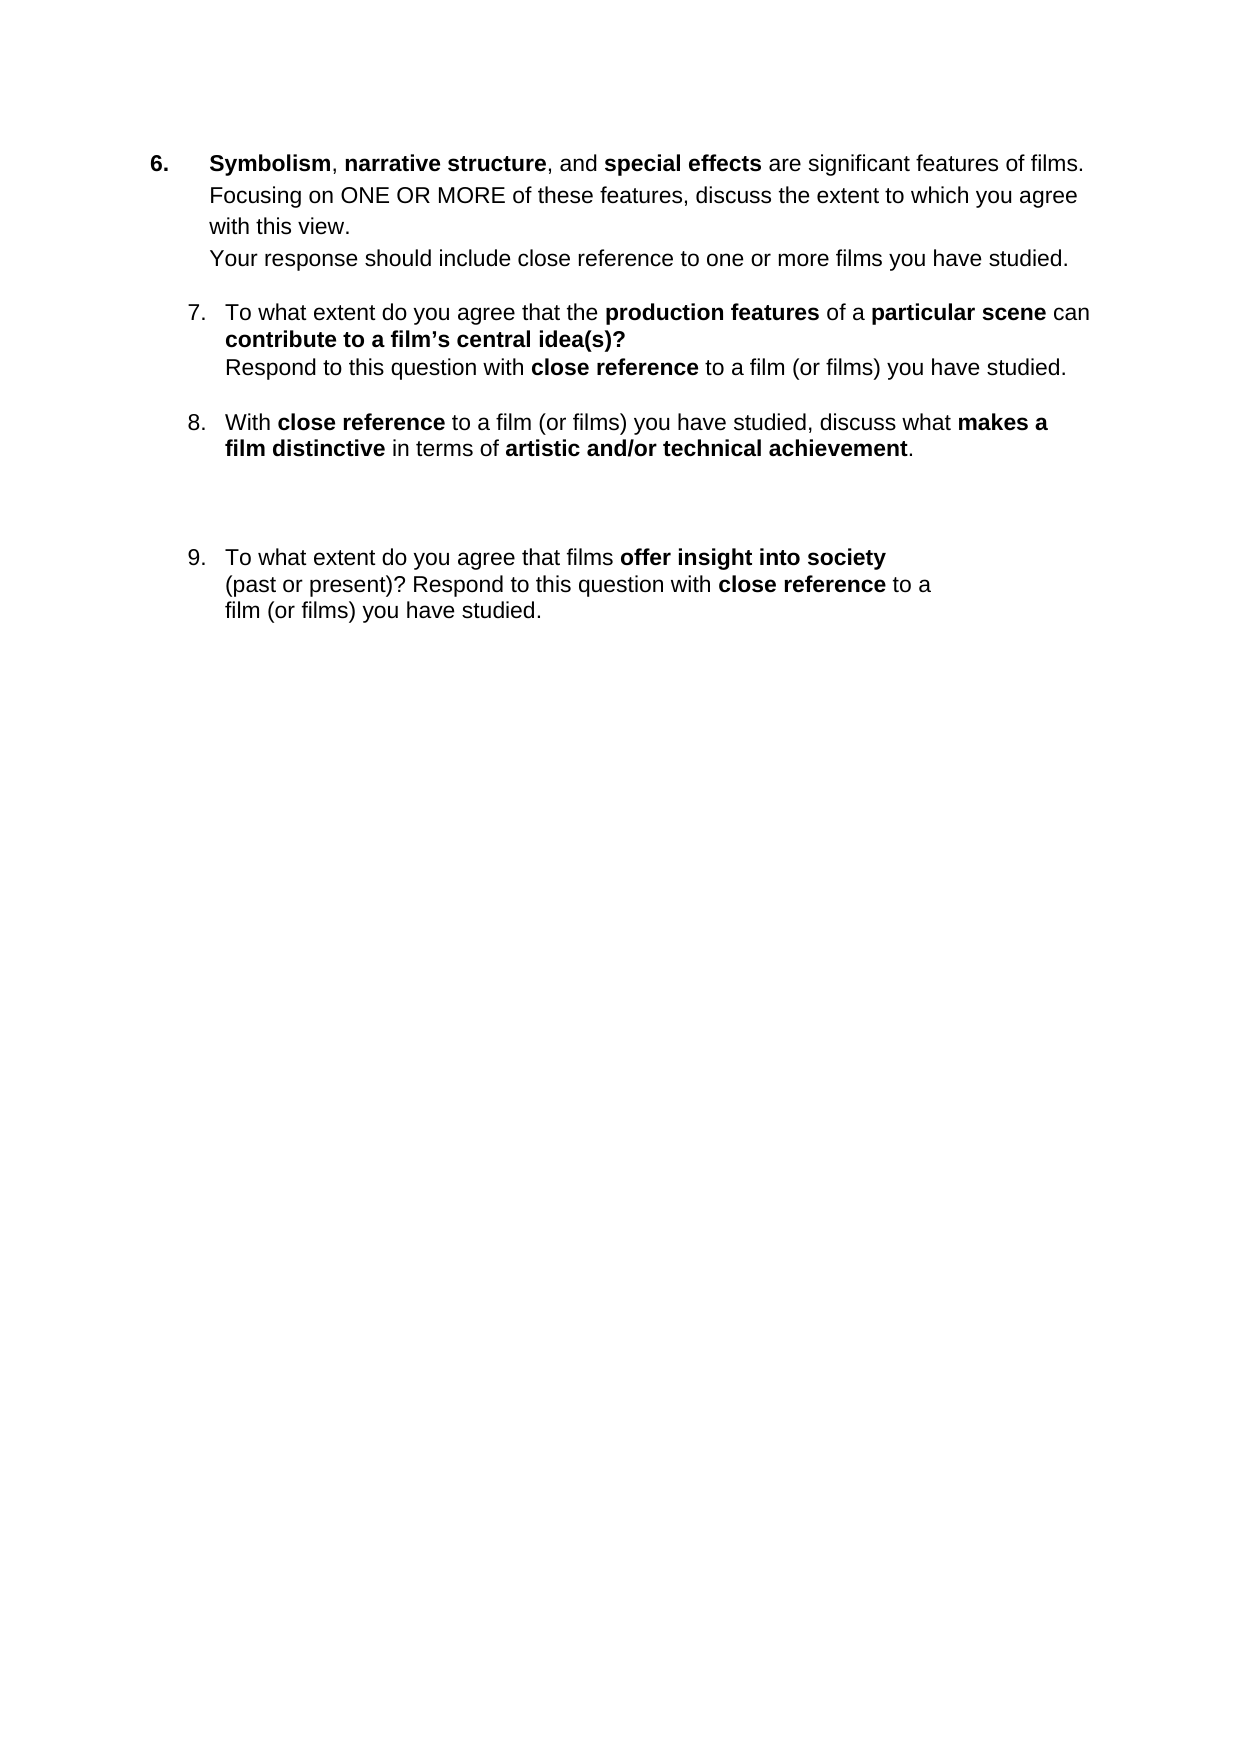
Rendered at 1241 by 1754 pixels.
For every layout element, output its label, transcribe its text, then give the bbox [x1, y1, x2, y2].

list To what extent do you agree that the production features of a particular scene can contribute to a film’s central idea(s)? Respond to this question with close reference to a film (or films) you have studied. [187, 297, 1090, 380]
text 6. Symbolism, narrative structure, and special effects are significant features of films. Focusing on ONE OR MORE of these features, discuss the extent to which you agree with this view. Your response should include close reference to one or more films you have studied. [150, 150, 1090, 271]
list With close reference to a film (or films) you have studied, discuss what makes a film distinctive in terms of artistic and/or technical achievement. [187, 409, 1081, 462]
list To what extent do you agree that films offer insight into society (past or present)? Respond to this question with close reference to a film (or films) you have studied. [187, 544, 937, 623]
